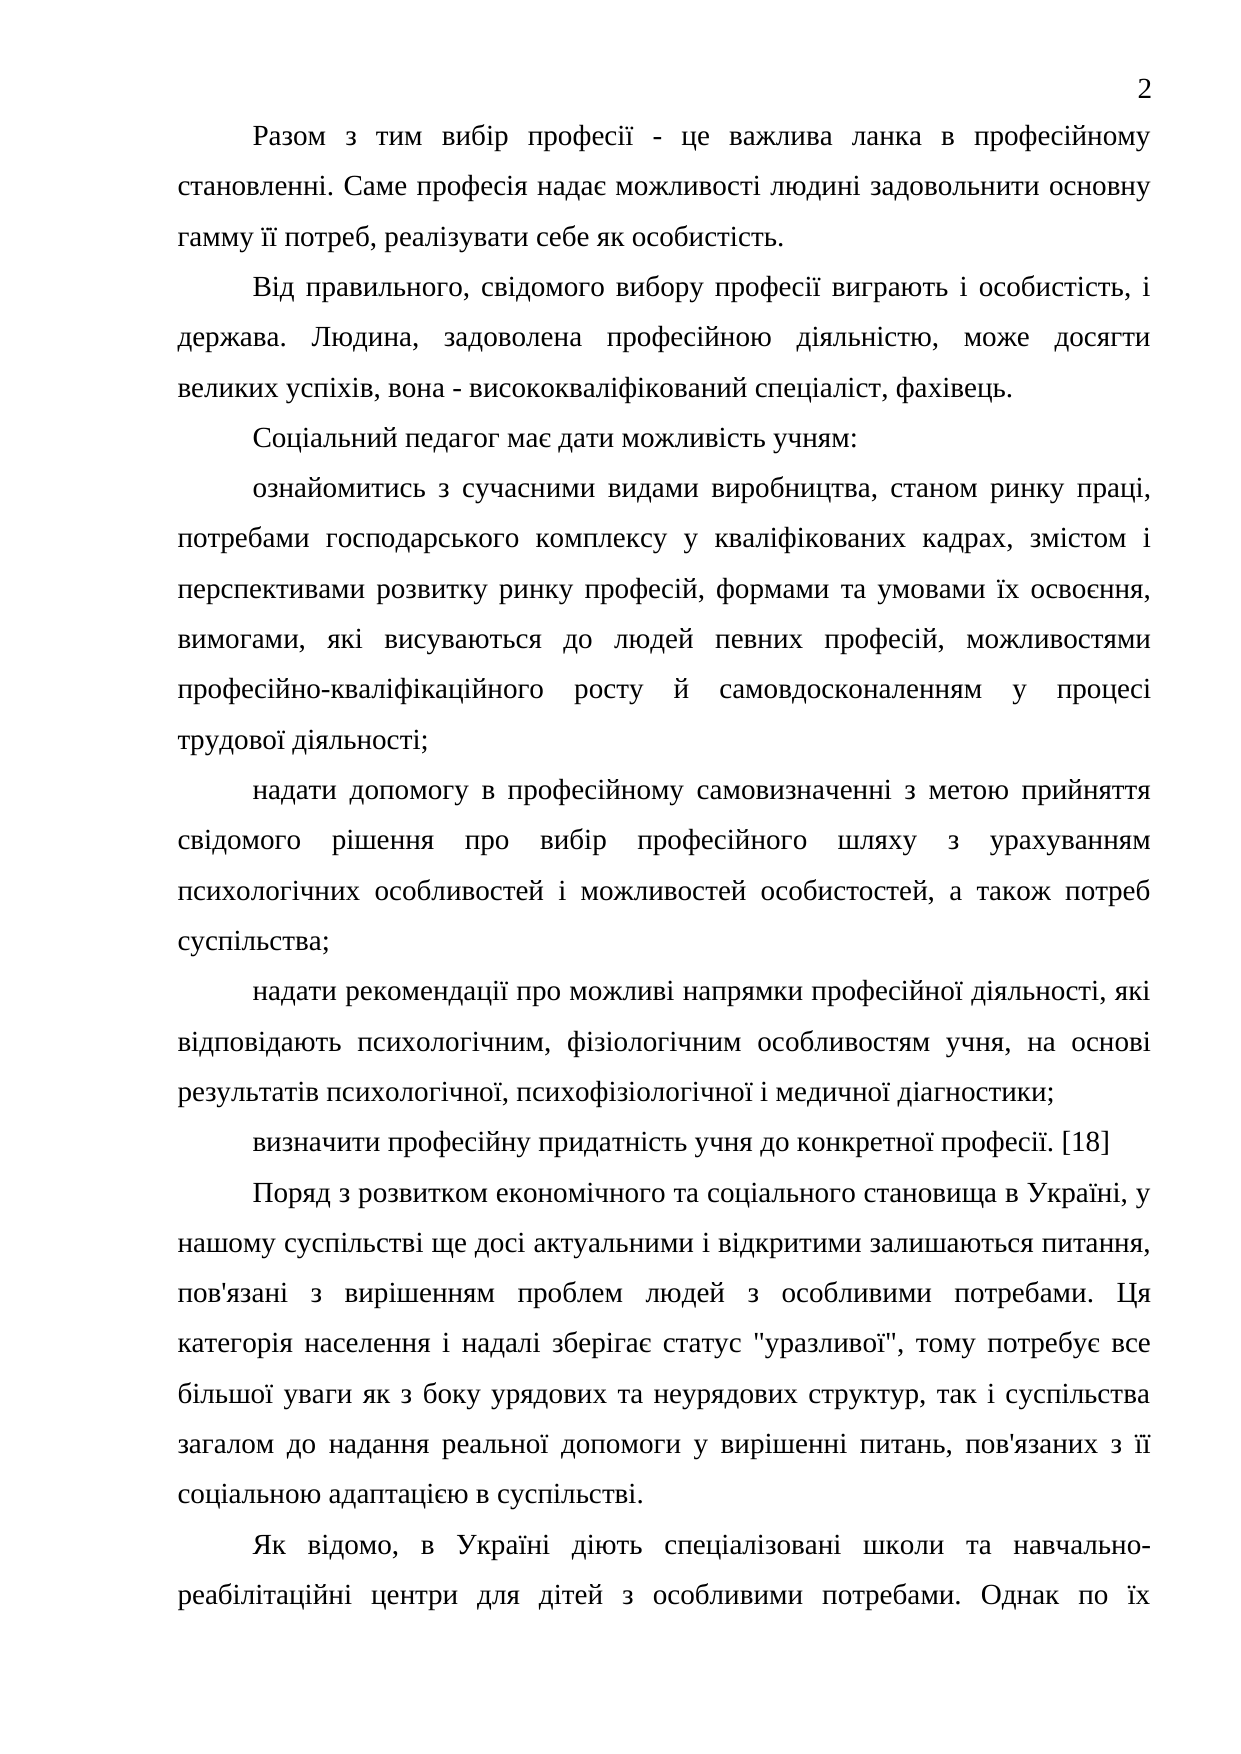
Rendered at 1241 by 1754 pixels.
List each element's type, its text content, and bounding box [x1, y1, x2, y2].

text Від правильного, свідомого вибору професії виграють і особистість, і держава. Людина, задоволена професійною діяльністю, може досягти великих успіхів, вона - висококваліфікований спеціаліст, фахівець. [177, 269, 1152, 403]
text Разом з тим вибір професії - це важлива ланка в професійному становленні. Саме професія надає можливості людині задовольнити основну гамму її потреб, реалізувати себе як особистість. [177, 118, 1152, 252]
text надати допомогу в професійному самовизначенні з метою прийняття свідомого рішення про вибір професійного шляху з урахуванням психологічних особливостей і можливостей особистостей, а також потреб суспільства; [177, 772, 1152, 957]
text надати рекомендації про можливі напрямки професійної діяльності, які відповідають психологічним, фізіологічним особливостям учня, на основі результатів психологічної, психофізіологічної і медичної діагностики; [177, 973, 1152, 1108]
text Поряд з розвитком економічного та соціального становища в Україні, у нашому суспільстві ще досі актуальними і відкритими залишаються питання, пов'язані з вирішенням проблем людей з особливими потребами. Ця категорія населення і надалі зберігає статус "уразливої", тому потребує все більшої уваги як з боку урядових та неурядових структур, так і суспільства загалом до надання реальної допомоги у вирішенні питань, пов'язаних з її соціальною адаптацією в суспільстві. [177, 1175, 1152, 1510]
text ознайомитись з сучасними видами виробництва, станом ринку праці, потребами господарського комплексу у кваліфікованих кадрах, змістом і перспективами розвитку ринку професій, формами та умовами їх освоєння, вимогами, які висуваються до людей певних професій, можливостями професійно-кваліфікаційного росту й самовдосконаленням у процесі трудової діяльності; [177, 470, 1152, 755]
text Соціальний педагог має дати можливість учням: [177, 420, 1152, 453]
text визначити професійну придатність учня до конкретної професії. [18] [177, 1124, 1152, 1158]
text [177, 1527, 1152, 1611]
